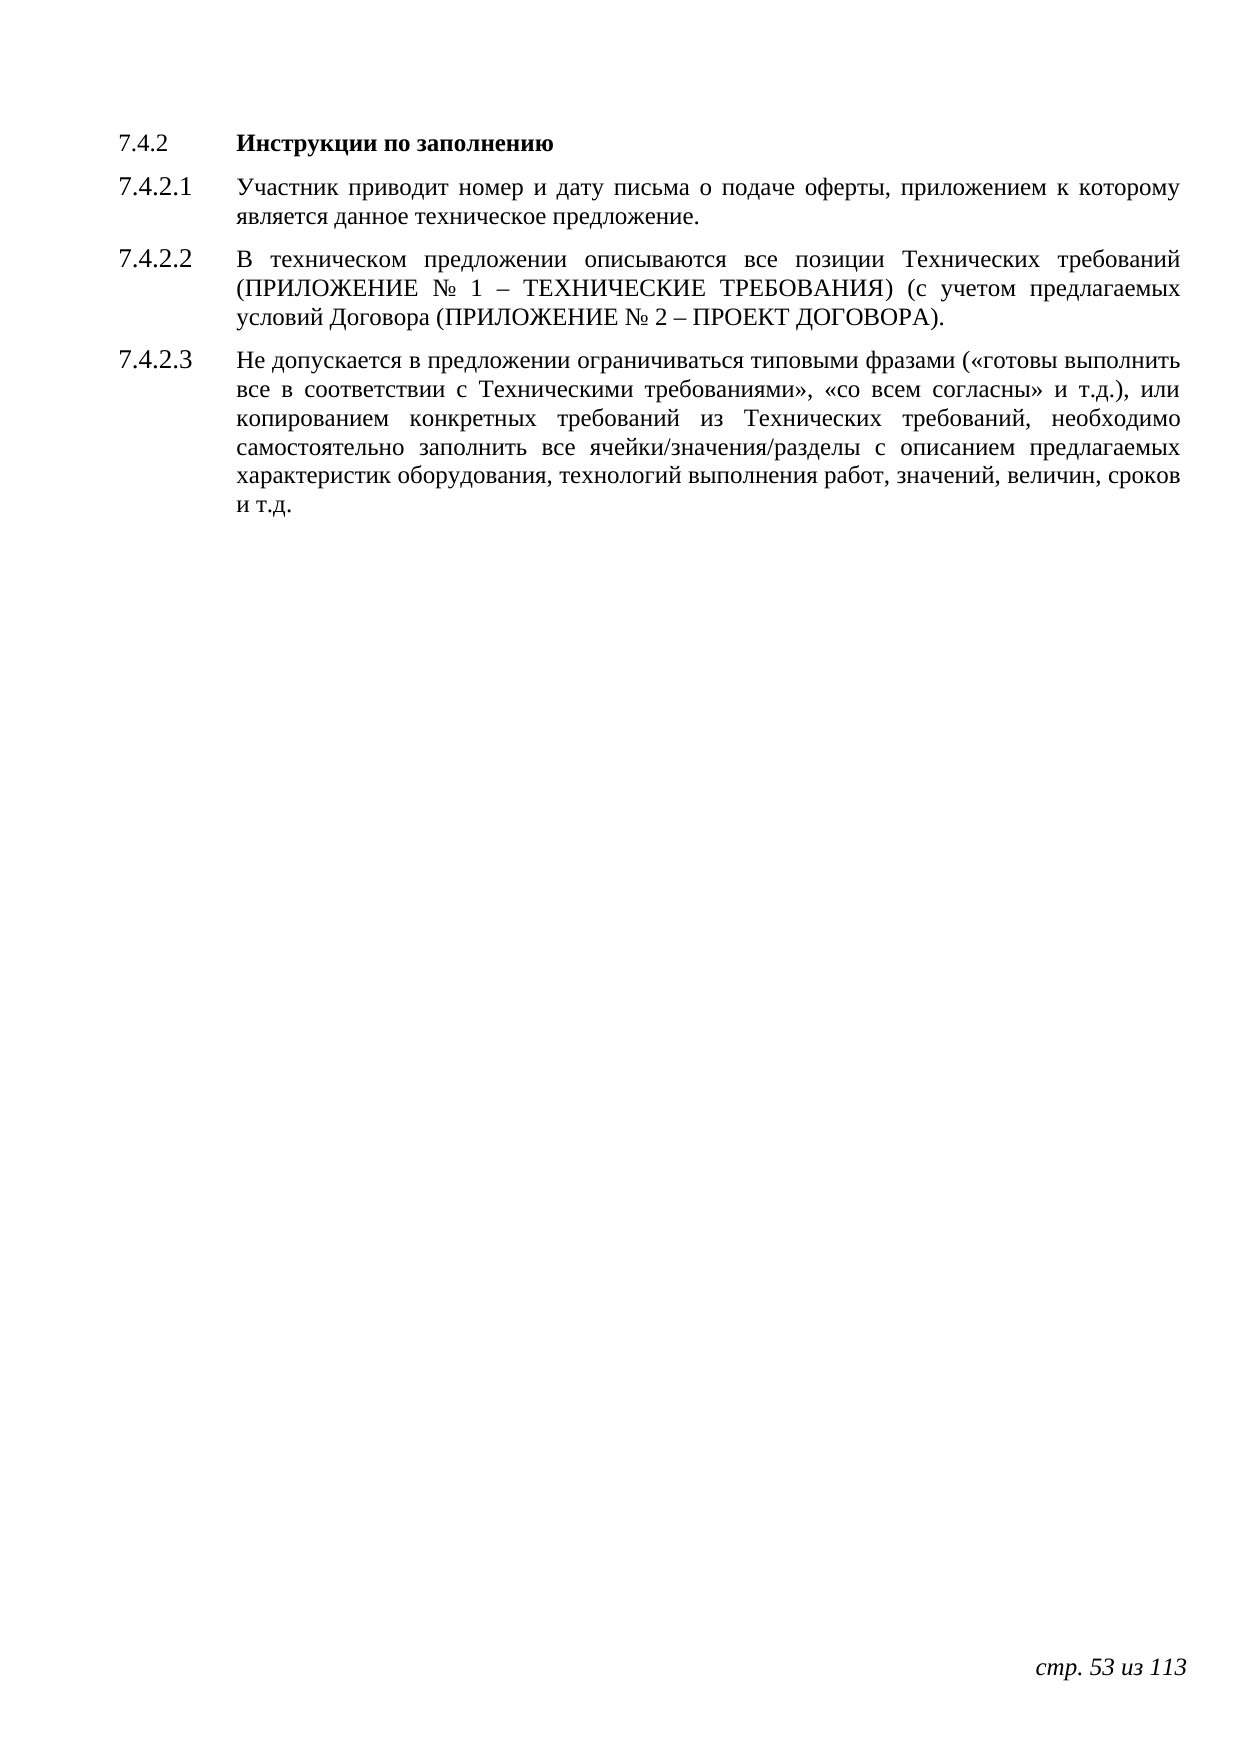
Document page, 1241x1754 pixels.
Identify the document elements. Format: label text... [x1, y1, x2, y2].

text Инструкции по заполнению [118, 128, 1181, 157]
text Не допускается в предложении ограничиваться типовыми фразами («готовы выполнить все в соответствии с Техническими требованиями», «со всем согласны» и т.д.), или копированием конкретных требований из Технических требований, необходимо самостоятельно заполнить все ячейки/значения/разделы с описанием предлагаемых характеристик оборудования, технологий выполнения работ, значений, величин, сроков и т.д. [118, 343, 1181, 518]
text Участник приводит номер и дату письма о подаче оферты, приложением к которому является данное техническое предложение. [118, 170, 1181, 229]
text В техническом предложении описываются все позиции Технических требований (ПРИЛОЖЕНИЕ № 1 – ТЕХНИЧЕСКИЕ ТРЕБОВАНИЯ) (с учетом предлагаемых условий Договора (ПРИЛОЖЕНИЕ № 2 – ПРОЕКТ ДОГОВОРА). [118, 242, 1181, 331]
